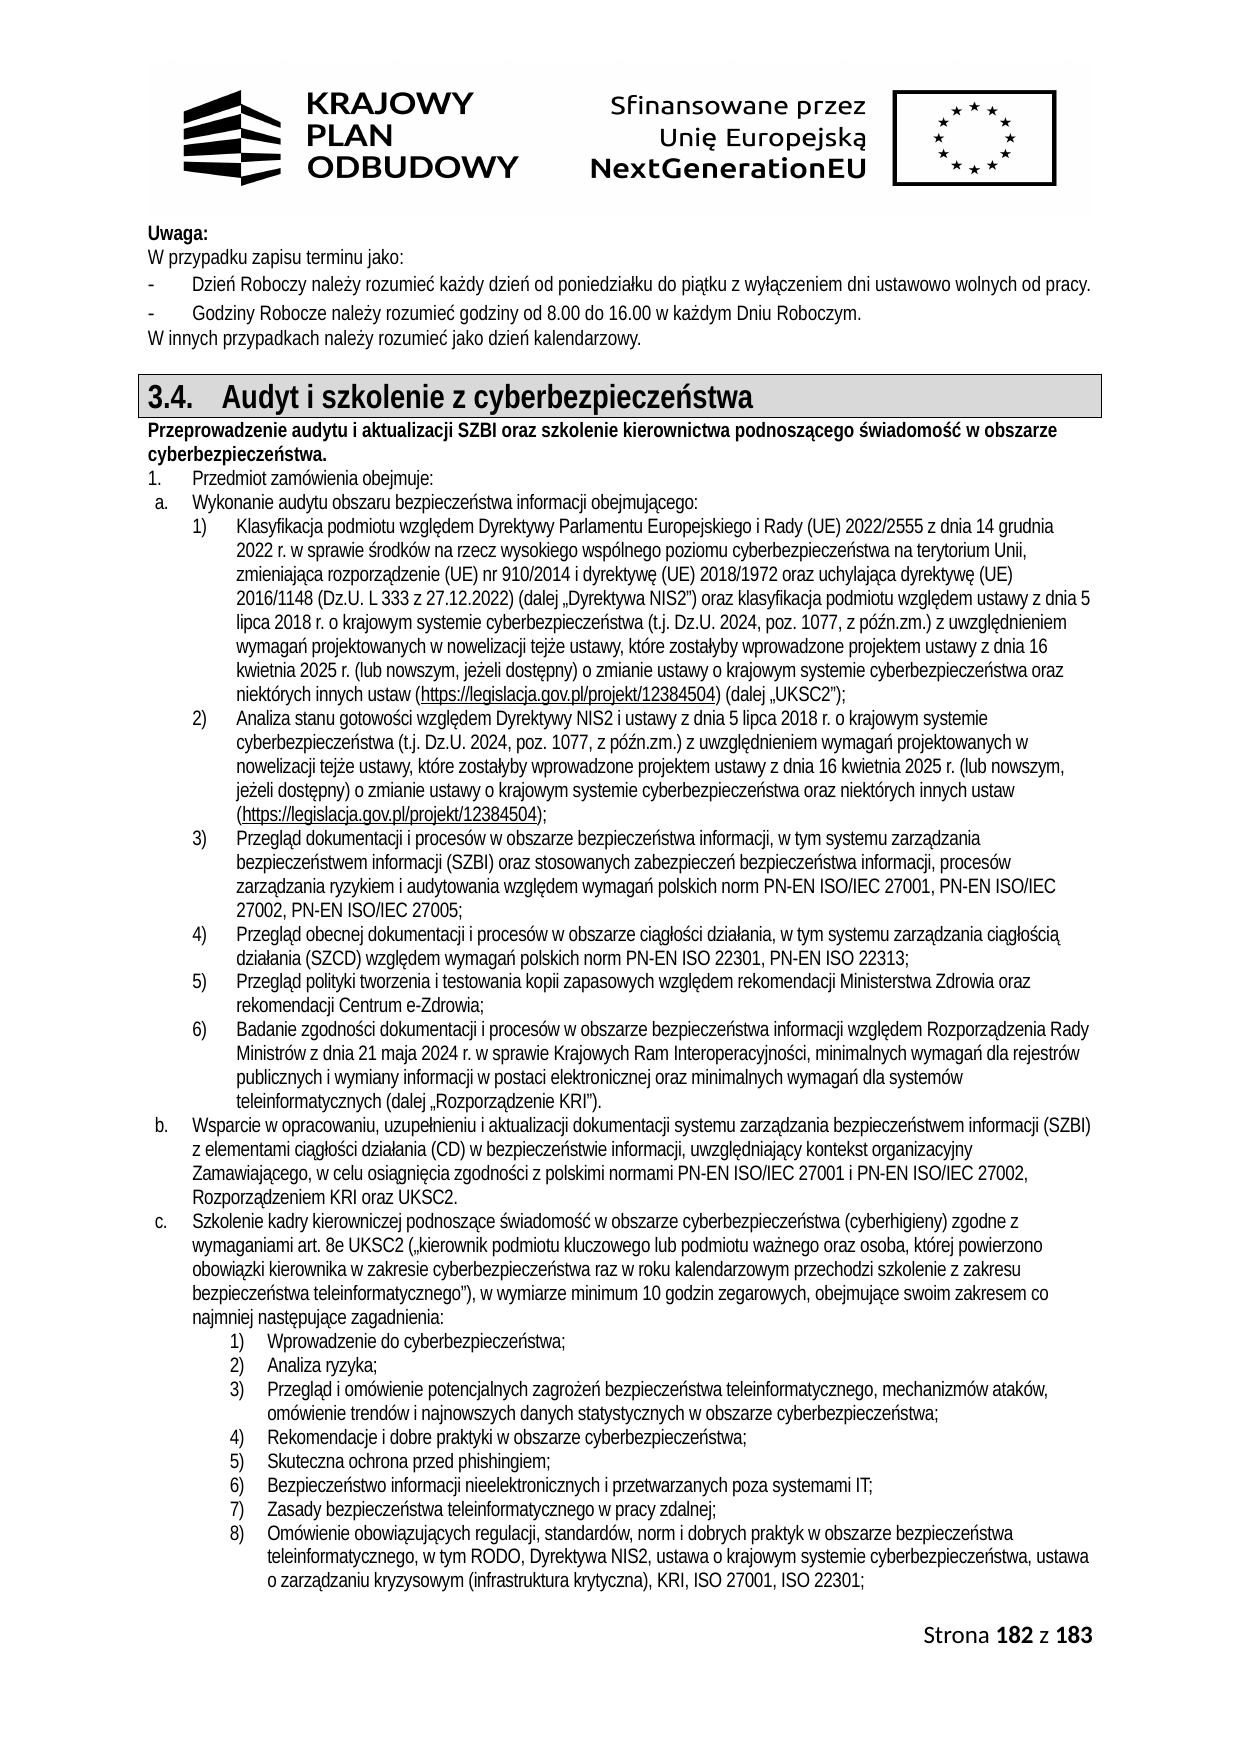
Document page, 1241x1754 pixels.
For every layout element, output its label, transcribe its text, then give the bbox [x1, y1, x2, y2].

list Skuteczna ochrona przed phishingiem; [229, 1449, 1093, 1473]
list Badanie zgodności dokumentacji i procesów w obszarze bezpieczeństwa informacji względem Rozporządzenia Rady Ministrów z dnia 21 maja 2024 r. w sprawie Krajowych Ram Interoperacyjności, minimalnych wymagań dla rejestrów publicznych i wymiany informacji w postaci elektronicznej oraz minimalnych wymagań dla systemów teleinformatycznych (dalej „Rozporządzenie KRI”). [192, 1017, 1093, 1113]
text W przypadku zapisu terminu jako: [148, 245, 1093, 269]
list Zasady bezpieczeństwa teleinformatycznego w pracy zdalnej; [229, 1497, 1093, 1521]
list Analiza stanu gotowości względem Dyrektywy NIS2 i ustawy z dnia 5 lipca 2018 r. o krajowym systemie cyberbezpieczeństwa (t.j. Dz.U. 2024, poz. 1077, z późn.zm.) z uwzględnieniem wymagań projektowanych w nowelizacji tejże ustawy, które zostałyby wprowadzone projektem ustawy z dnia 16 kwietnia 2025 r. (lub nowszym, jeżeli dostępny) o zmianie ustawy o krajowym systemie cyberbezpieczeństwa oraz niektórych innych ustaw (https://legislacja.gov.pl/projekt/12384504); [192, 706, 1093, 826]
list Przedmiot zamówienia obejmuje: [148, 466, 1093, 490]
list Wprowadzenie do cyberbezpieczeństwa; [229, 1329, 1093, 1353]
list Omówienie obowiązujących regulacji, standardów, norm i dobrych praktyk w obszarze bezpieczeństwa teleinformatycznego, w tym RODO, Dyrektywa NIS2, ustawa o krajowym systemie cyberbezpieczeństwa, ustawa o zarządzaniu kryzysowym (infrastruktura krytyczna), KRI, ISO 27001, ISO 22301; [229, 1521, 1093, 1592]
list Przegląd dokumentacji i procesów w obszarze bezpieczeństwa informacji, w tym systemu zarządzania bezpieczeństwem informacji (SZBI) oraz stosowanych zabezpieczeń bezpieczeństwa informacji, procesów zarządzania ryzykiem i audytowania względem wymagań polskich norm PN-EN ISO/IEC 27001, PN-EN ISO/IEC 27002, PN-EN ISO/IEC 27005; [192, 826, 1093, 922]
text Przeprowadzenie audytu i aktualizacji SZBI oraz szkolenie kierownictwa podnoszącego świadomość w obszarze cyberbezpieczeństwa. [148, 418, 1093, 466]
list Rekomendacje i dobre praktyki w obszarze cyberbezpieczeństwa; [229, 1425, 1093, 1449]
list Dzień Roboczy należy rozumieć każdy dzień od poniedziałku do piątku z wyłączeniem dni ustawowo wolnych od pracy. [148, 269, 1093, 298]
list Przegląd obecnej dokumentacji i procesów w obszarze ciągłości działania, w tym systemu zarządzania ciągłością działania (SZCD) względem wymagań polskich norm PN-EN ISO 22301, PN-EN ISO 22313; [192, 922, 1093, 969]
list Analiza ryzyka; [229, 1353, 1093, 1377]
list Bezpieczeństwo informacji nieelektronicznych i przetwarzanych poza systemami IT; [229, 1473, 1093, 1497]
list Wsparcie w opracowaniu, uzupełnieniu i aktualizacji dokumentacji systemu zarządzania bezpieczeństwem informacji (SZBI) z elementami ciągłości działania (CD) w bezpieczeństwie informacji, uwzględniający kontekst organizacyjny Zamawiającego, w celu osiągnięcia zgodności z polskimi normami PN-EN ISO/IEC 27001 i PN-EN ISO/IEC 27002, Rozporządzeniem KRI oraz UKSC2. [154, 1113, 1093, 1209]
text W innych przypadkach należy rozumieć jako dzień kalendarzowy. [148, 326, 1093, 350]
list Przegląd i omówienie potencjalnych zagrożeń bezpieczeństwa teleinformatycznego, mechanizmów ataków, omówienie trendów i najnowszych danych statystycznych w obszarze cyberbezpieczeństwa; [229, 1377, 1093, 1425]
text Uwaga: [148, 221, 1093, 245]
list Klasyfikacja podmiotu względem Dyrektywy Parlamentu Europejskiego i Rady (UE) 2022/2555 z dnia 14 grudnia 2022 r. w sprawie środków na rzecz wysokiego wspólnego poziomu cyberbezpieczeństwa na terytorium Unii, zmieniająca rozporządzenie (UE) nr 910/2014 i dyrektywę (UE) 2018/1972 oraz uchylająca dyrektywę (UE) 2016/1148 (Dz.U. L 333 z 27.12.2022) (dalej „Dyrektywa NIS2”) oraz klasyfikacja podmiotu względem ustawy z dnia 5 lipca 2018 r. o krajowym systemie cyberbezpieczeństwa (t.j. Dz.U. 2024, poz. 1077, z późn.zm.) z uwzględnieniem wymagań projektowanych w nowelizacji tejże ustawy, które zostałyby wprowadzone projektem ustawy z dnia 16 kwietnia 2025 r. (lub nowszym, jeżeli dostępny) o zmianie ustawy o krajowym systemie cyberbezpieczeństwa oraz niektórych innych ustaw (https://legislacja.gov.pl/projekt/12384504) (dalej „UKSC2”); [192, 514, 1093, 706]
list Przegląd polityki tworzenia i testowania kopii zapasowych względem rekomendacji Ministerstwa Zdrowia oraz rekomendacji Centrum e-Zdrowia; [192, 969, 1093, 1017]
list Wykonanie audytu obszaru bezpieczeństwa informacji obejmującego: [154, 490, 1093, 514]
list Godziny Robocze należy rozumieć godziny od 8.00 do 16.00 w każdym Dniu Roboczym. [148, 298, 1093, 326]
text 3.4. Audyt i szkolenie z cyberbezpieczeństwa [139, 375, 1101, 417]
list Szkolenie kadry kierowniczej podnoszące świadomość w obszarze cyberbezpieczeństwa (cyberhigieny) zgodne z wymaganiami art. 8e UKSC2 („kierownik podmiotu kluczowego lub podmiotu ważnego oraz osoba, której powierzono obowiązki kierownika w zakresie cyberbezpieczeństwa raz w roku kalendarzowym przechodzi szkolenie z zakresu bezpieczeństwa teleinformatycznego”), w wymiarze minimum 10 godzin zegarowych, obejmujące swoim zakresem co najmniej następujące zagadnienia: [154, 1209, 1093, 1329]
picture [147, 59, 1093, 218]
